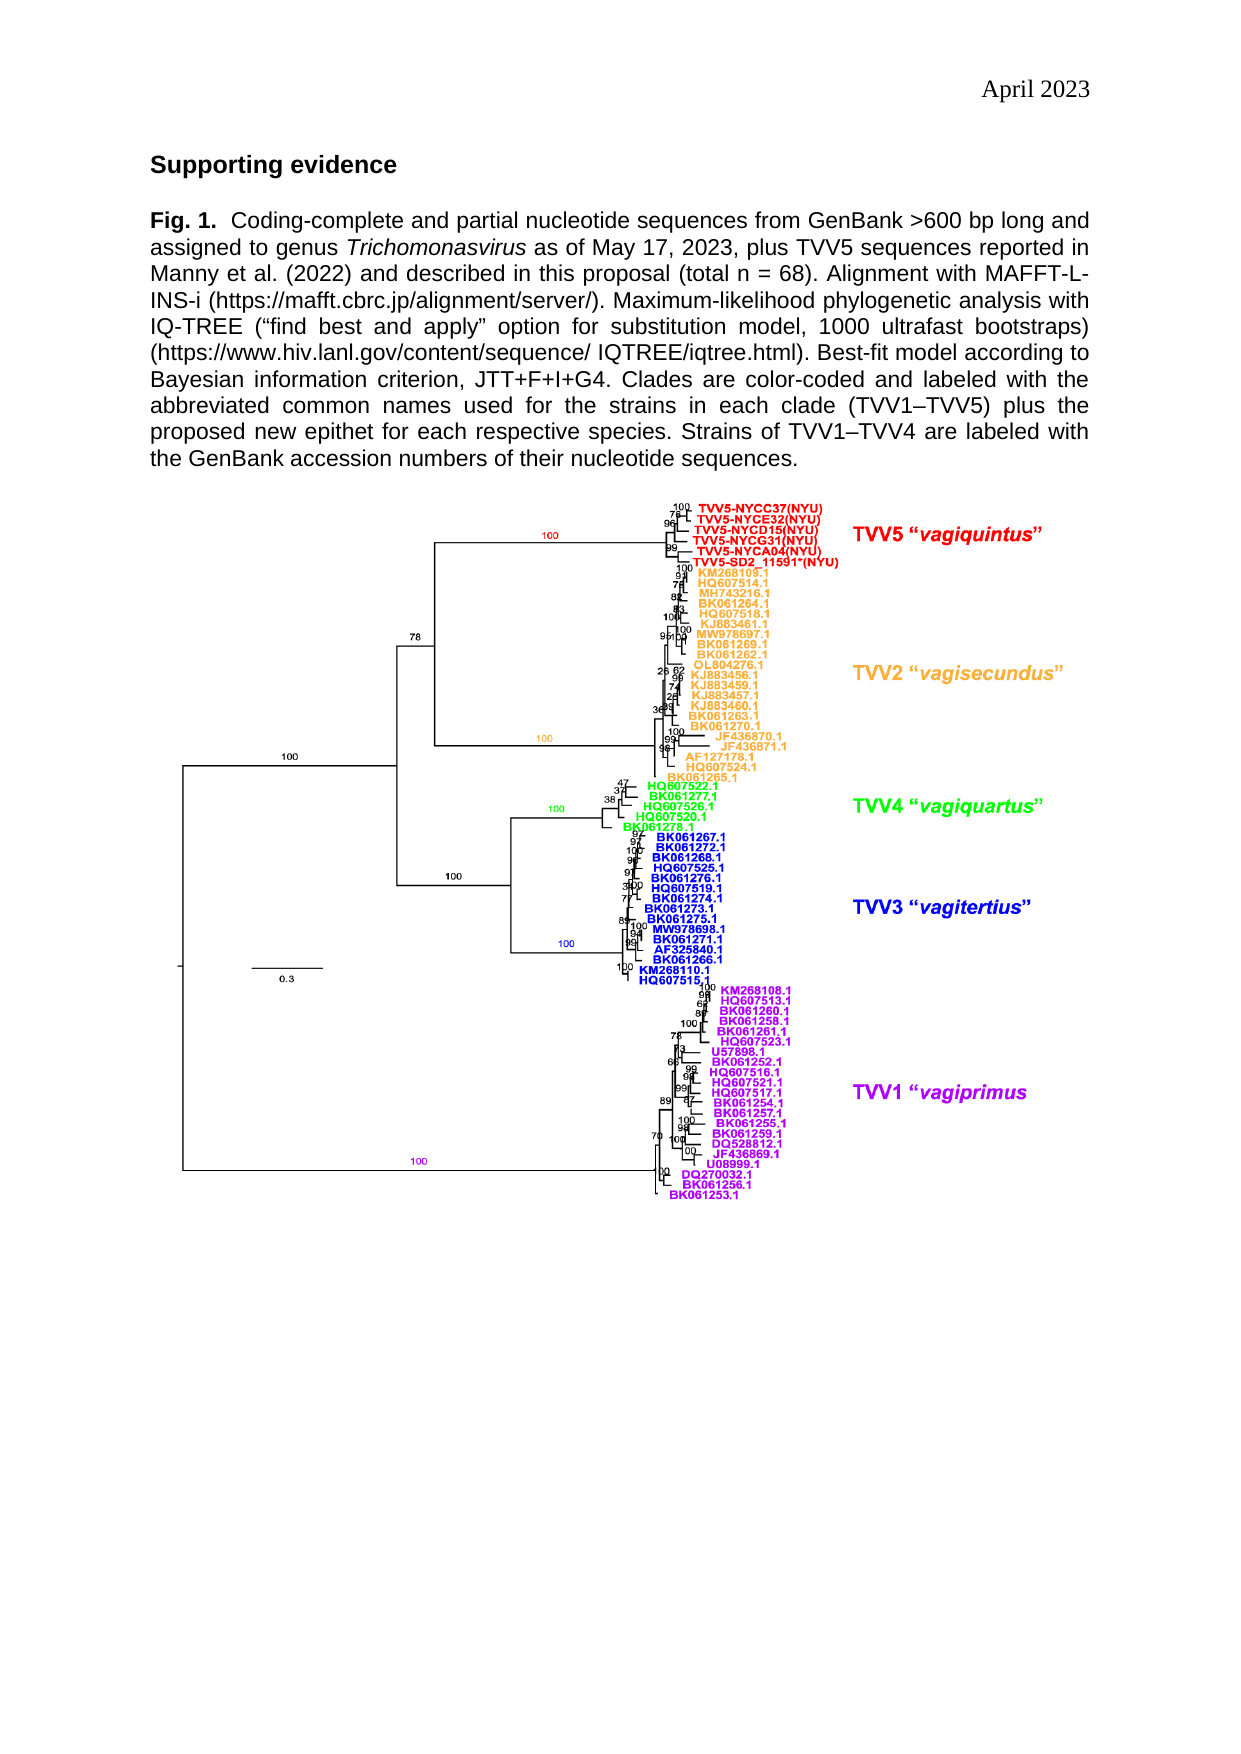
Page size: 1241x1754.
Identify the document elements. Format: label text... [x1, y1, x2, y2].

picture [170, 497, 1071, 1204]
text Fig. 1. Coding-complete and partial nucleotide sequences from GenBank >600 bp long and assigned to genus Trichomonasvirus as of May 17, 2023, plus TVV5 sequences reported in Manny et al. (2022) and described in this proposal (total n = 68). Alignment with MAFFT-L-INS-i (https://mafft.cbrc.jp/alignment/server/). Maximum-likelihood phylogenetic analysis with IQ-TREE (“find best and apply” option for substitution model, 1000 ultrafast bootstraps) (https://www.hiv.lanl.gov/content/sequence/ IQTREE/iqtree.html). Best-fit model according to Bayesian information criterion, JTT+F+I+G4. Clades are color-coded and labeled with the abbreviated common names used for the strains in each clade (TVV1–TVV5) plus the proposed new epithet for each respective species. Strains of TVV1–TVV4 are labeled with the GenBank accession numbers of their nucleotide sequences. [150, 207, 1090, 471]
text Supporting evidence [150, 150, 1090, 179]
